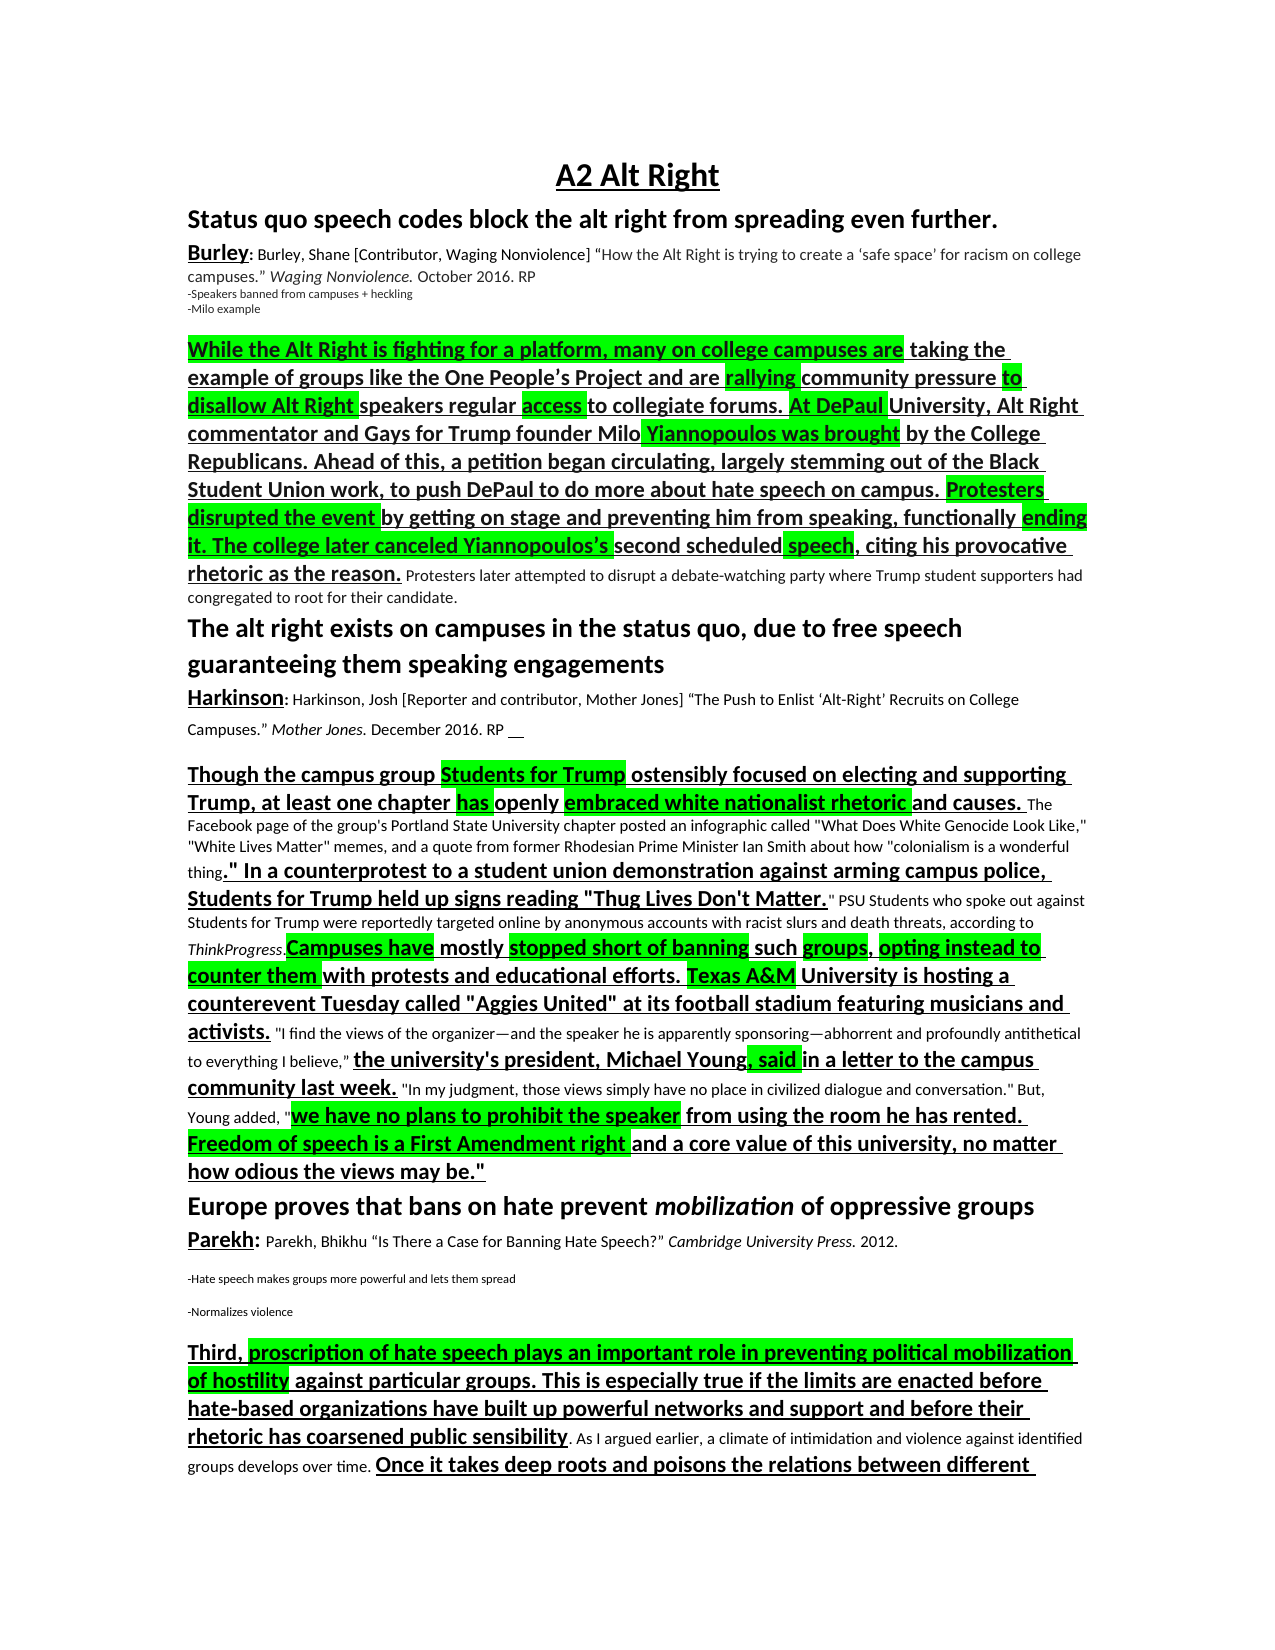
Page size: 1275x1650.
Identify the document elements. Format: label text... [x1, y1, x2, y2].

subtitle Status quo speech codes block the alt right from spreading even further. [187, 202, 1087, 235]
text While the Alt Right is fighting for a platform, many on college campuses are taking the example of groups like the One People’s Project and are rallying community pressure to disallow Alt Right speakers regular access to collegiate forums. At DePaul University, Alt Right commentator and Gays for Trump founder Milo Yiannopoulos was brought by the College Republicans. Ahead of this, a petition began circulating, largely stemming out of the Black Student Union work, to push DePaul to do more about hate speech on campus. Protesters disrupted the event by getting on stage and preventing him from speaking, functionally ending it. The college later canceled Yiannopoulos’s second scheduled speech, citing his provocative rhetoric as the reason. Protesters later attempted to disrupt a debate-watching party where Trump student supporters had congregated to root for their candidate. [187, 528, 1087, 607]
subtitle The alt right exists on campuses in the status quo, due to free speech guaranteeing them speaking engagements [187, 611, 1087, 680]
text -Milo example [187, 302, 1087, 317]
text Parekh: Parekh, Bhikhu “Is There a Case for Banning Hate Speech?” Cambridge University Press. 2012. [187, 1225, 1087, 1253]
text Though the campus group Students for Trump ostensibly focused on electing and supporting Trump, at least one chapter has openly embraced white nationalist rhetoric and causes. The Facebook page of the group's Portland State University chapter posted an infographic called "What Does White Genocide Look Like," "White Lives Matter" memes, and a quote from former Rhodesian Prime Minister Ian Smith about how "colonialism is a wonderful thing." In a counterprotest to a student union demonstration against arming campus police, Students for Trump held up signs reading "Thug Lives Don't Matter." PSU Students who spoke out against Students for Trump were reportedly targeted online by anonymous accounts with racist slurs and death threats, according to ThinkProgress.Campuses have mostly stopped short of banning such groups, opting instead to counter them with protests and educational efforts. Texas A&M University is hosting a counterevent Tuesday called "Aggies United" at its football stadium featuring musicians and activists. "I find the views of the organizer—and the speaker he is apparently sponsoring—abhorrent and profoundly antithetical to everything I believe,” the university's president, Michael Young, said in a letter to the campus community last week. "In my judgment, those views simply have no place in civilized dialogue and conversation." But, Young added, "we have no plans to prohibit the speaker from using the room he has rented. Freedom of speech is a First Amendment right and a core value of this university, no matter how odious the views may be." [187, 760, 1087, 1185]
text -Normalizes violence [187, 1305, 1087, 1320]
subtitle A2 Alt Right [187, 154, 1087, 195]
text Harkinson: Harkinson, Josh [Reporter and contributor, Mother Jones] “The Push to Enlist ‘Alt-Right’ Recruits on College Campuses.” Mother Jones. December 2016. RP [187, 683, 1087, 741]
text -Hate speech makes groups more powerful and lets them spread [187, 1272, 1087, 1287]
text Burley: Burley, Shane [Contributor, Waging Nonviolence] “How the Alt Right is trying to create a ‘safe space’ for racism on college campuses.” Waging Nonviolence. October 2016. RP [187, 238, 1087, 286]
text While the Alt Right is fighting for a platform, many on college campuses are taking the example of groups like the One People’s Project and are rallying community pressure to disallow Alt Right speakers regular access to collegiate forums. At DePaul University, Alt Right commentator and Gays for Trump founder Milo Yiannopoulos was brought by the College Republicans. Ahead of this, a petition began circulating, largely stemming out of the Black Student Union work, to push DePaul to do more about hate speech on campus. Protesters disrupted the event by getting on stage and preventing him from speaking, functionally ending it. The college later canceled Yiannopoulos’s second scheduled speech, citing his provocative rhetoric as the reason. Protesters later attempted to disrupt a debate-watching party where Trump student supporters had congregated to root for their candidate. [187, 335, 1087, 503]
text -Speakers banned from campuses + heckling [187, 286, 1087, 302]
subtitle Europe proves that bans on hate prevent mobilization of oppressive groups [187, 1189, 1087, 1222]
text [187, 1338, 1087, 1478]
